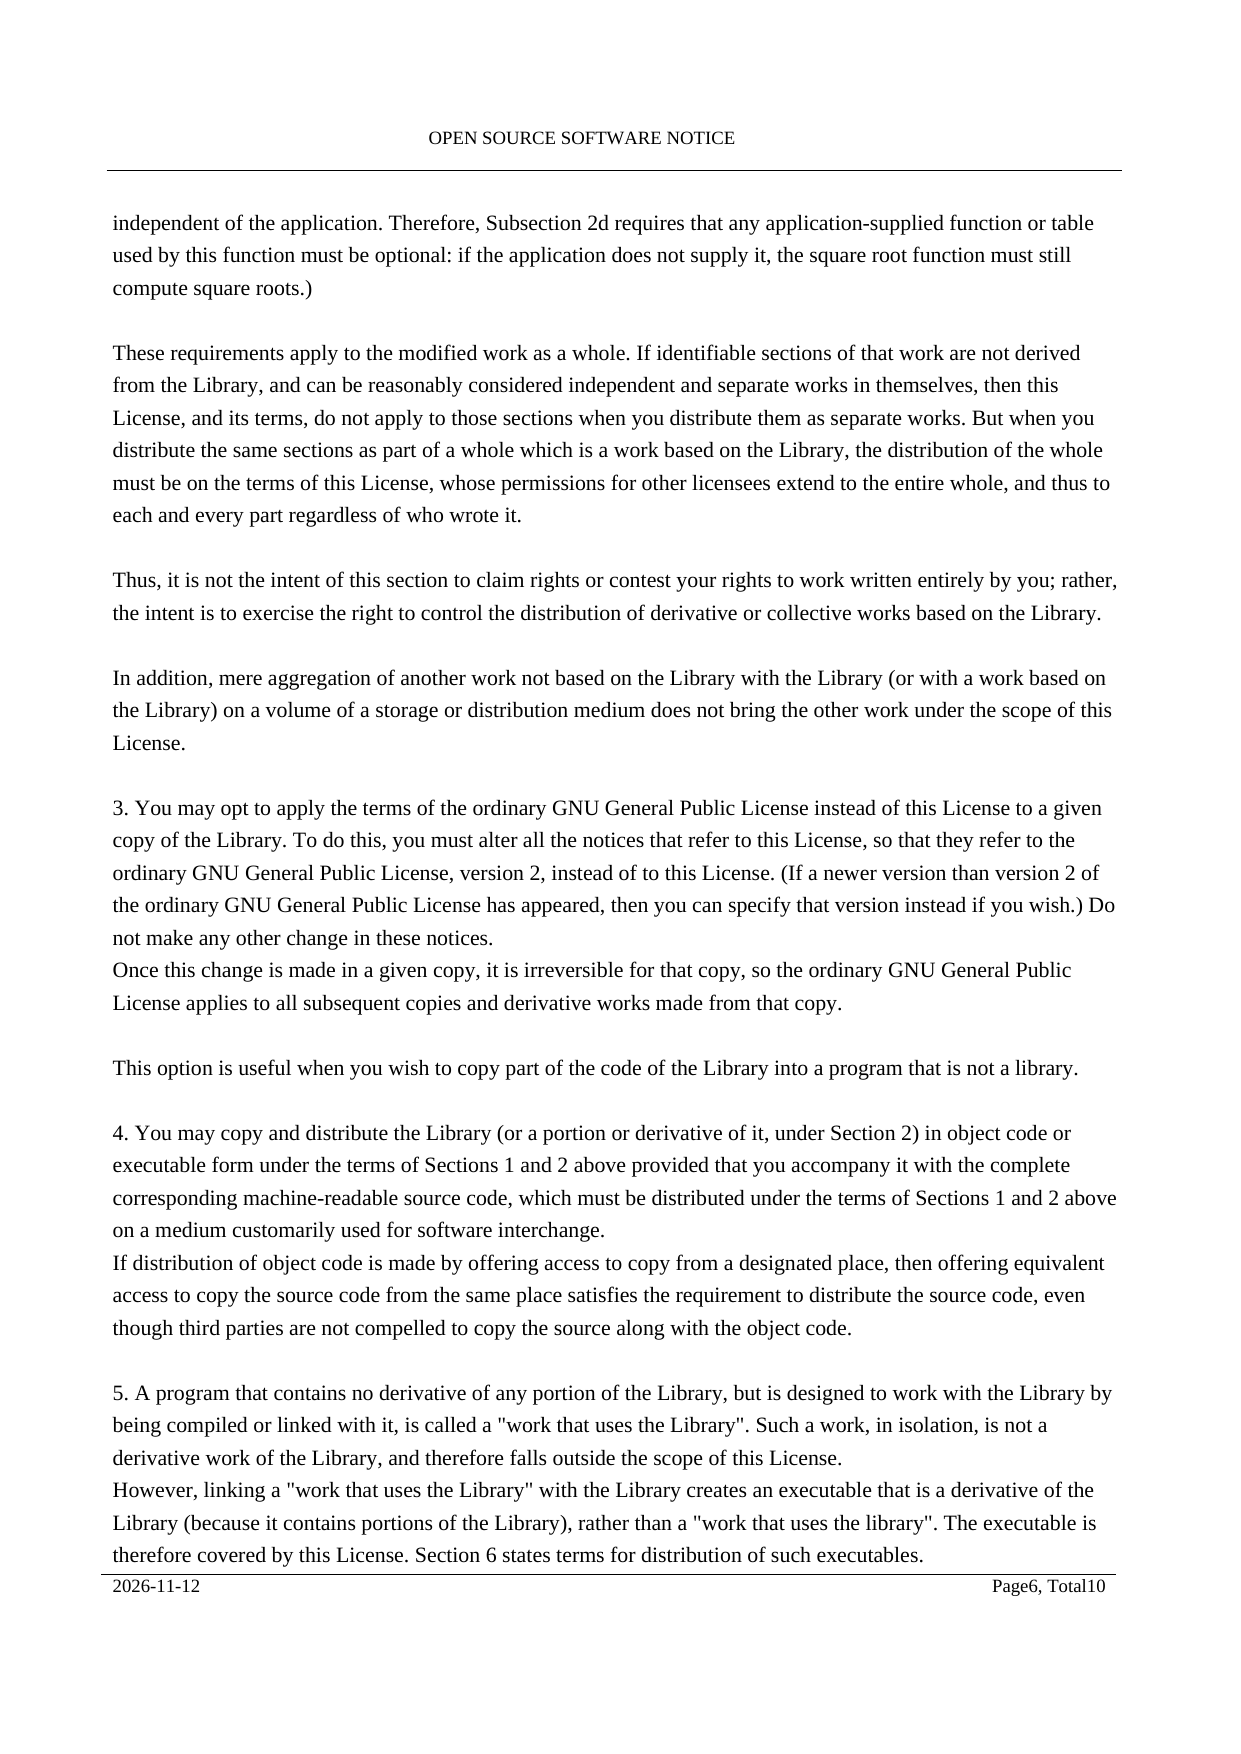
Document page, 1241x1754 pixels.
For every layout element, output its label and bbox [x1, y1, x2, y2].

text [112, 206, 1128, 1571]
